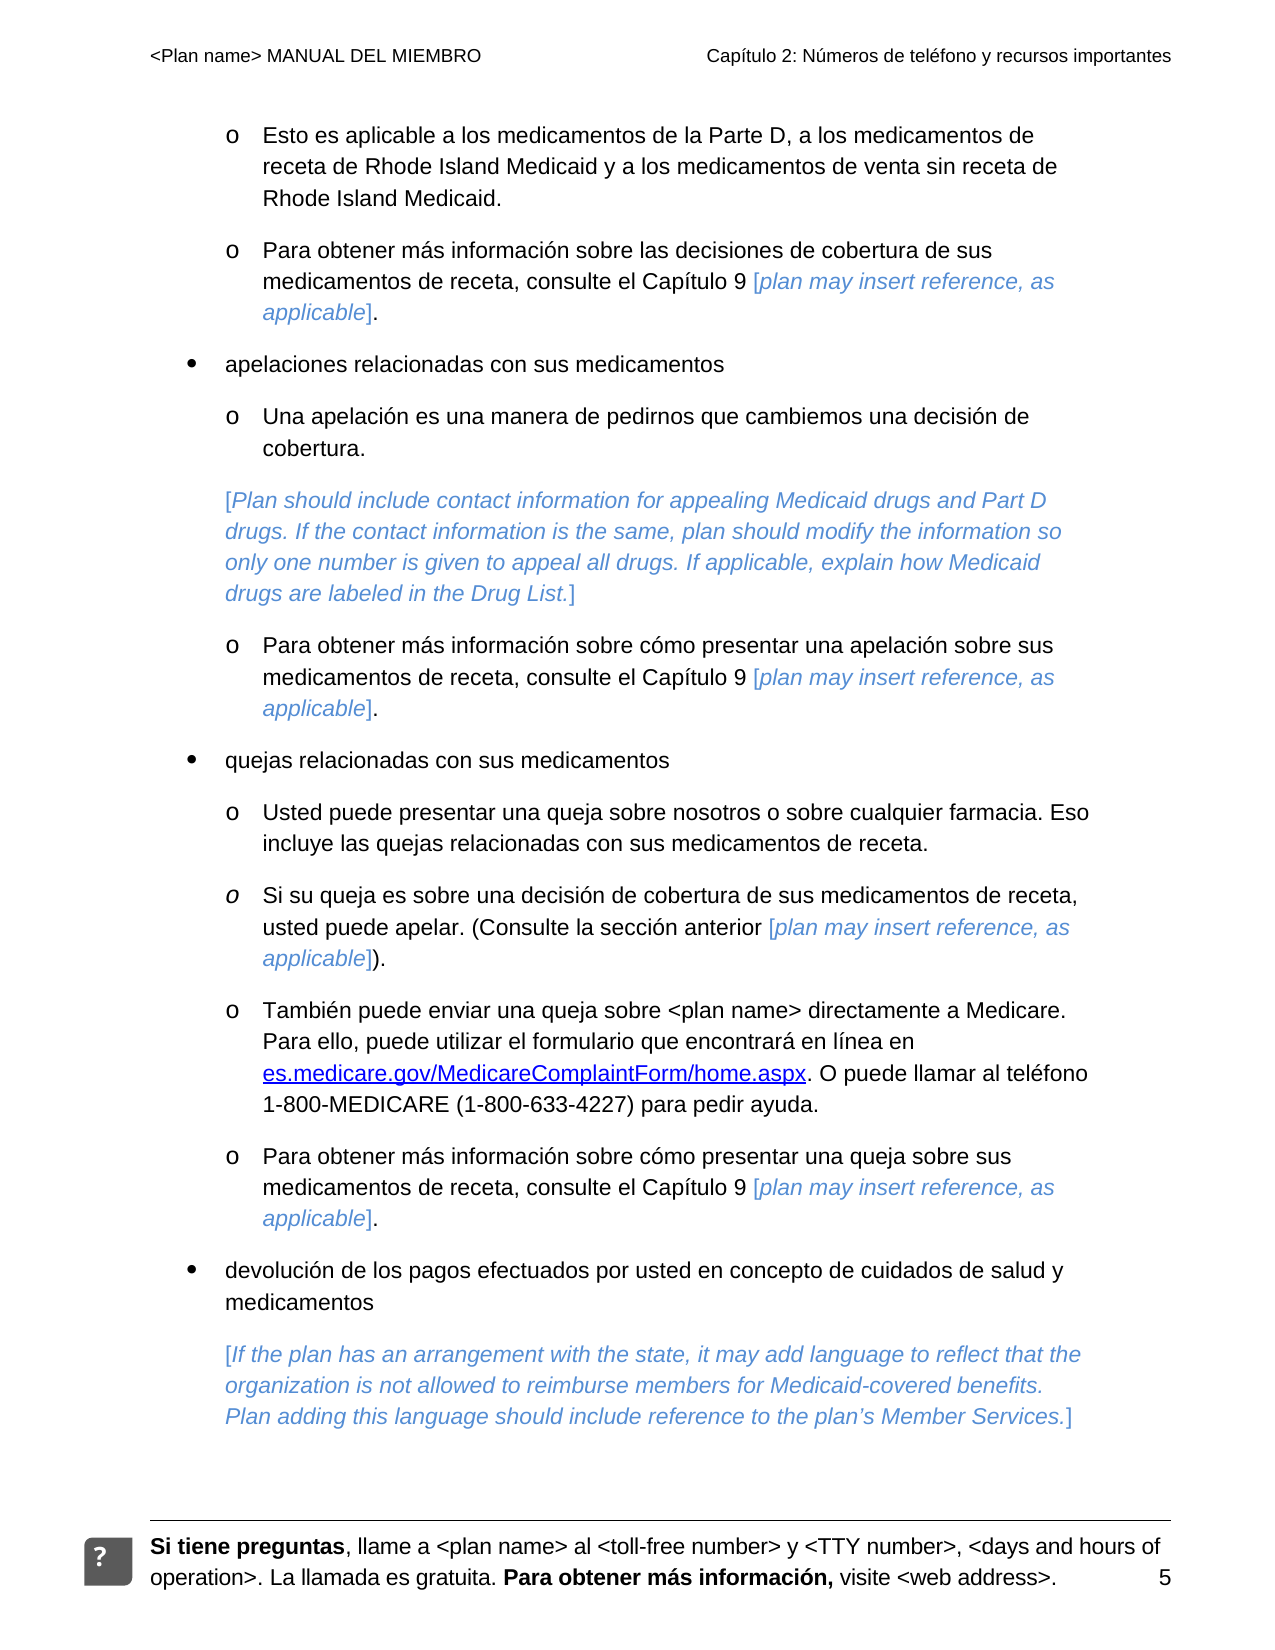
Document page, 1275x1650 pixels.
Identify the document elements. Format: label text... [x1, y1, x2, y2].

list devolución de los pagos efectuados por usted en concepto de cuidados de salud y medicamentos [187, 1254, 1171, 1316]
list quejas relacionadas con sus medicamentos [187, 743, 1171, 775]
text [If the plan has an arrangement with the state, it may add language to reflect that the organization is not allowed to reimburse members for Medicaid-covered benefits. Plan adding this language should include reference to the plan’s Member Services.] [225, 1337, 1096, 1431]
list Para obtener más información sobre cómo presentar una queja sobre sus medicamentos de receta, consulte el Capítulo 9 [plan may insert reference, as applicable]. [225, 1139, 1096, 1233]
list Esto es aplicable a los medicamentos de la Parte D, a los medicamentos de receta de Rhode Island Medicaid y a los medicamentos de venta sin receta de Rhode Island Medicaid. [225, 118, 1096, 212]
list Para obtener más información sobre las decisiones de cobertura de sus medicamentos de receta, consulte el Capítulo 9 [plan may insert reference, as applicable]. [225, 233, 1096, 327]
list Si su queja es sobre una decisión de cobertura de sus medicamentos de receta, usted puede apelar. (Consulte la sección anterior [plan may insert reference, as applicable]). [225, 879, 1096, 973]
list También puede enviar una queja sobre <plan name> directamente a Medicare. Para ello, puede utilizar el formulario que encontrará en línea en es.medicare.gov/MedicareComplaintForm/home.aspx. O puede llamar al teléfono 1-800-MEDICARE (1-800-633-4227) para pedir ayuda. [225, 993, 1096, 1118]
list Una apelación es una manera de pedirnos que cambiemos una decisión de cobertura. [225, 400, 1096, 462]
text [Plan should include contact information for appealing Medicaid drugs and Part D drugs. If the contact information is the same, plan should modify the information so only one number is given to appeal all drugs. If applicable, explain how Medicaid drugs are labeled in the Drug List.] [225, 483, 1096, 608]
list Para obtener más información sobre cómo presentar una apelación sobre sus medicamentos de receta, consulte el Capítulo 9 [plan may insert reference, as applicable]. [225, 629, 1096, 723]
list Usted puede presentar una queja sobre nosotros o sobre cualquier farmacia. Eso incluye las quejas relacionadas con sus medicamentos de receta. [225, 796, 1096, 858]
subtitle apelaciones relacionadas con sus medicamentos [187, 348, 1096, 379]
